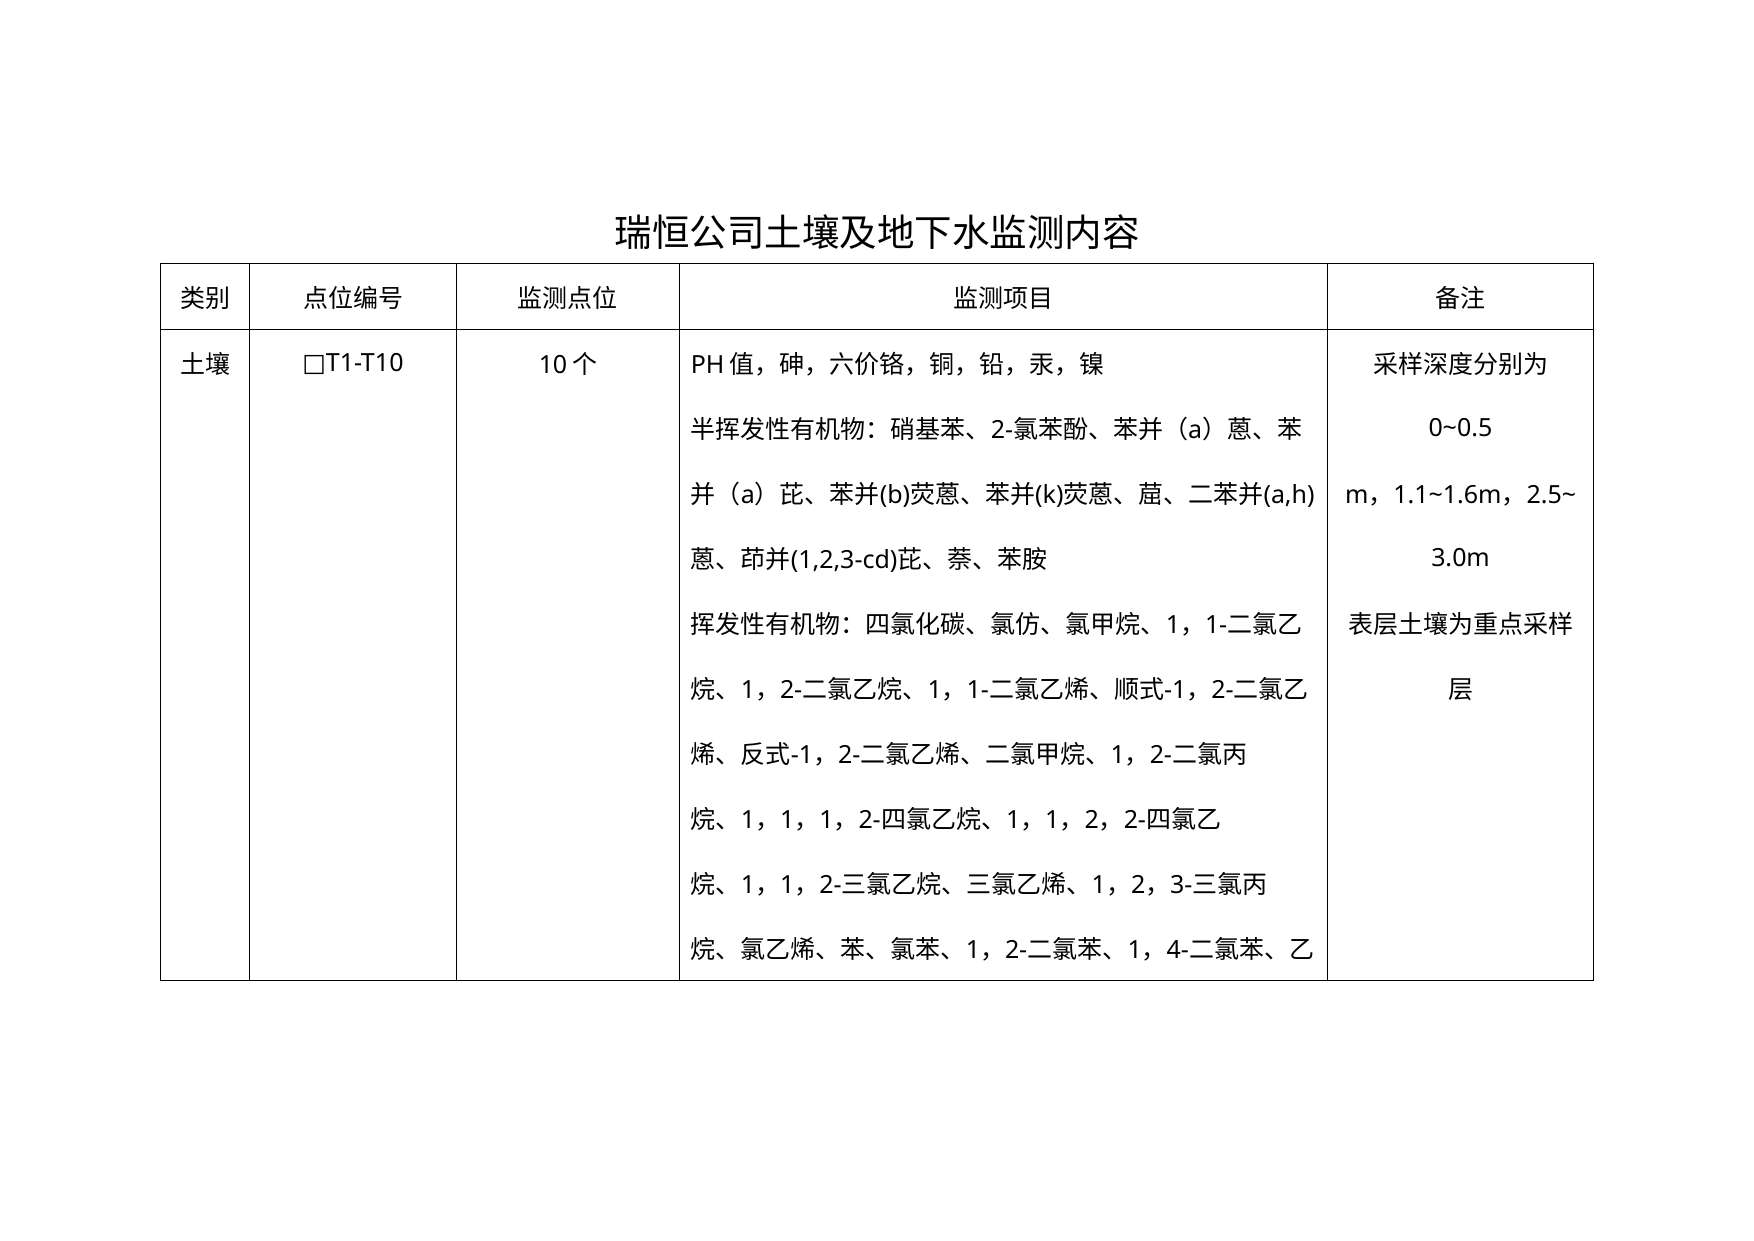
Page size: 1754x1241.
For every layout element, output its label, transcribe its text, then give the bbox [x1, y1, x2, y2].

text 瑞恒公司土壤及地下水监测内容 [150, 198, 1604, 263]
table_header 监测点位 [457, 264, 679, 329]
table_header 监测项目 [680, 264, 1327, 329]
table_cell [1328, 330, 1593, 980]
table_header 点位编号 [250, 264, 456, 329]
table_cell 土壤 [161, 330, 249, 980]
table_cell □T1-T10 [250, 330, 456, 980]
table_header 备注 [1328, 264, 1593, 329]
table_cell 10个 [457, 330, 679, 980]
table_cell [680, 330, 1327, 980]
table_header 类别 [161, 264, 249, 329]
